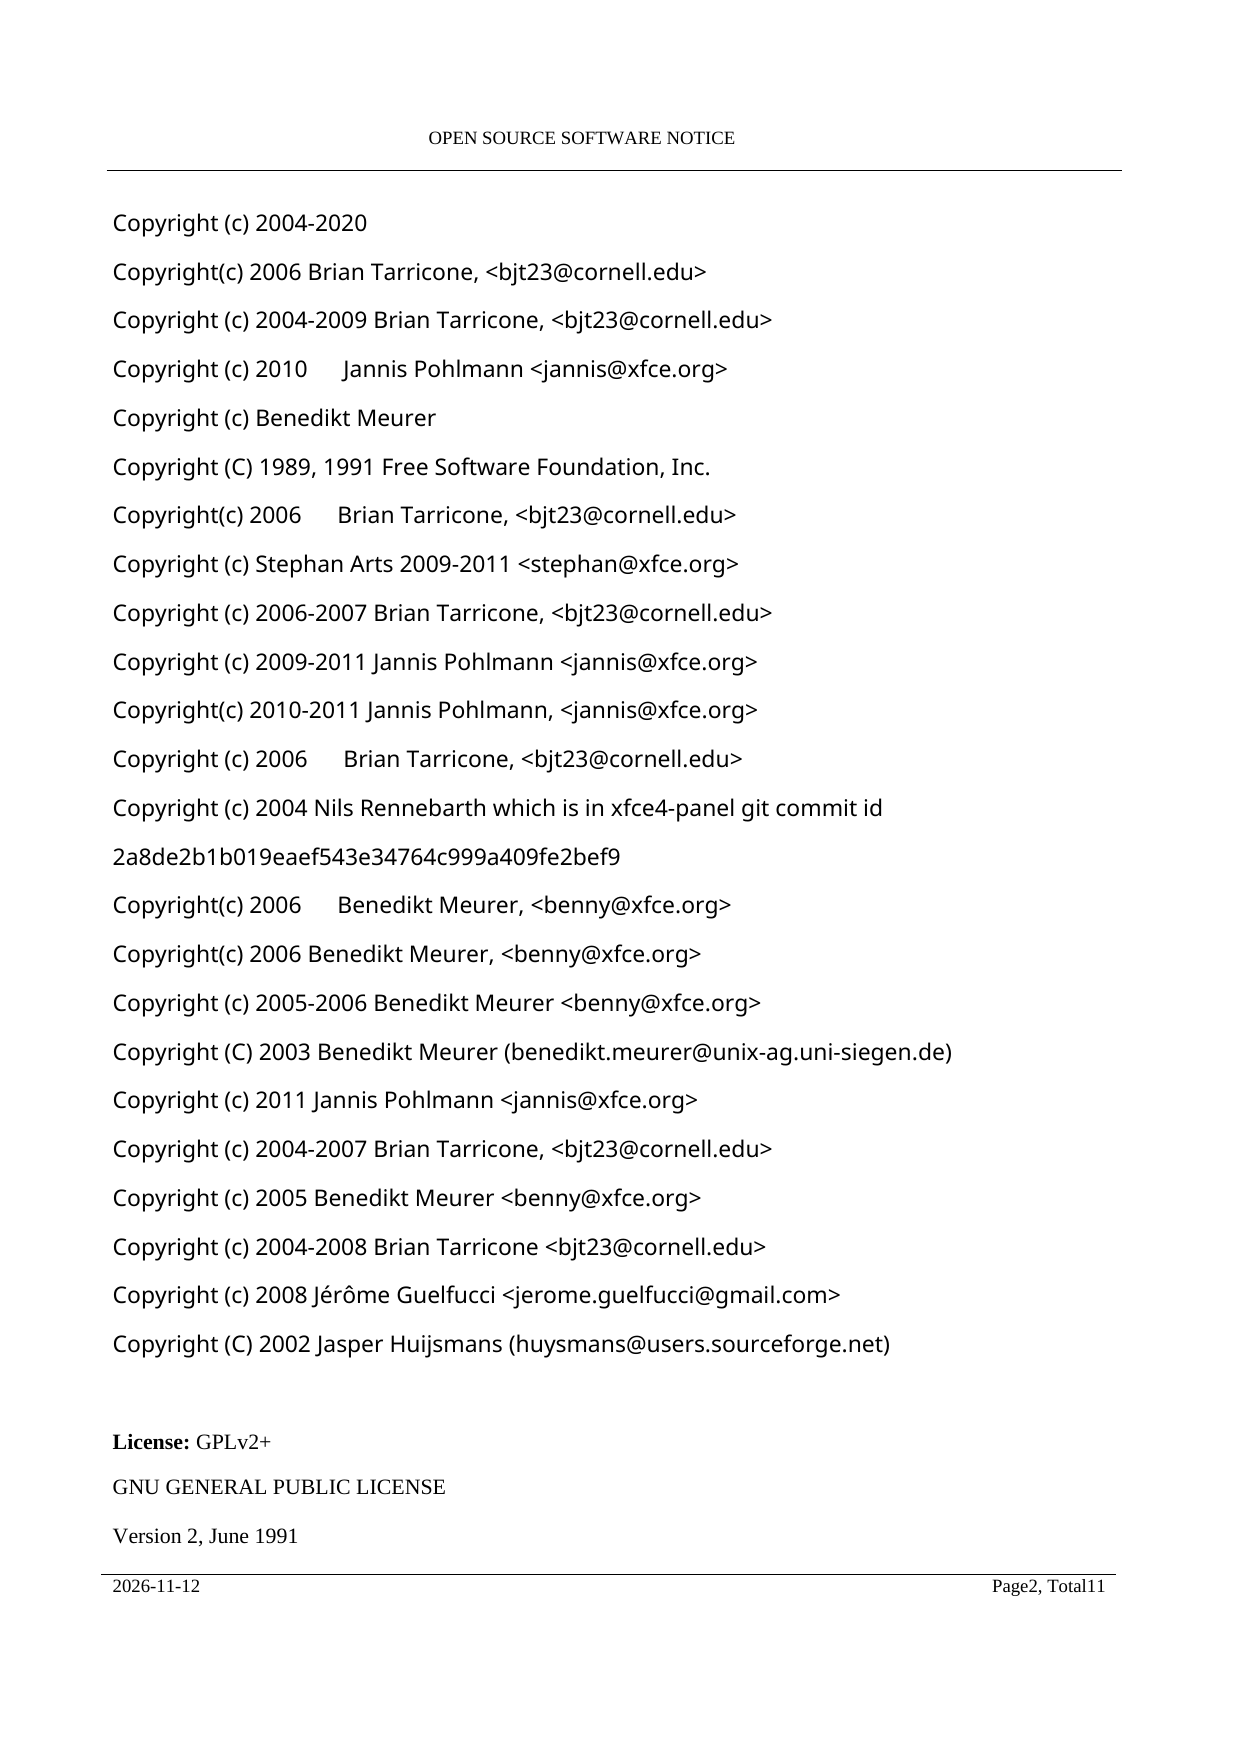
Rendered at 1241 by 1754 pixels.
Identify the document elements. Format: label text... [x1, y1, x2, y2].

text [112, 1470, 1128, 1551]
text License: GPLv2+ [112, 1425, 1128, 1458]
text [112, 206, 1128, 1409]
